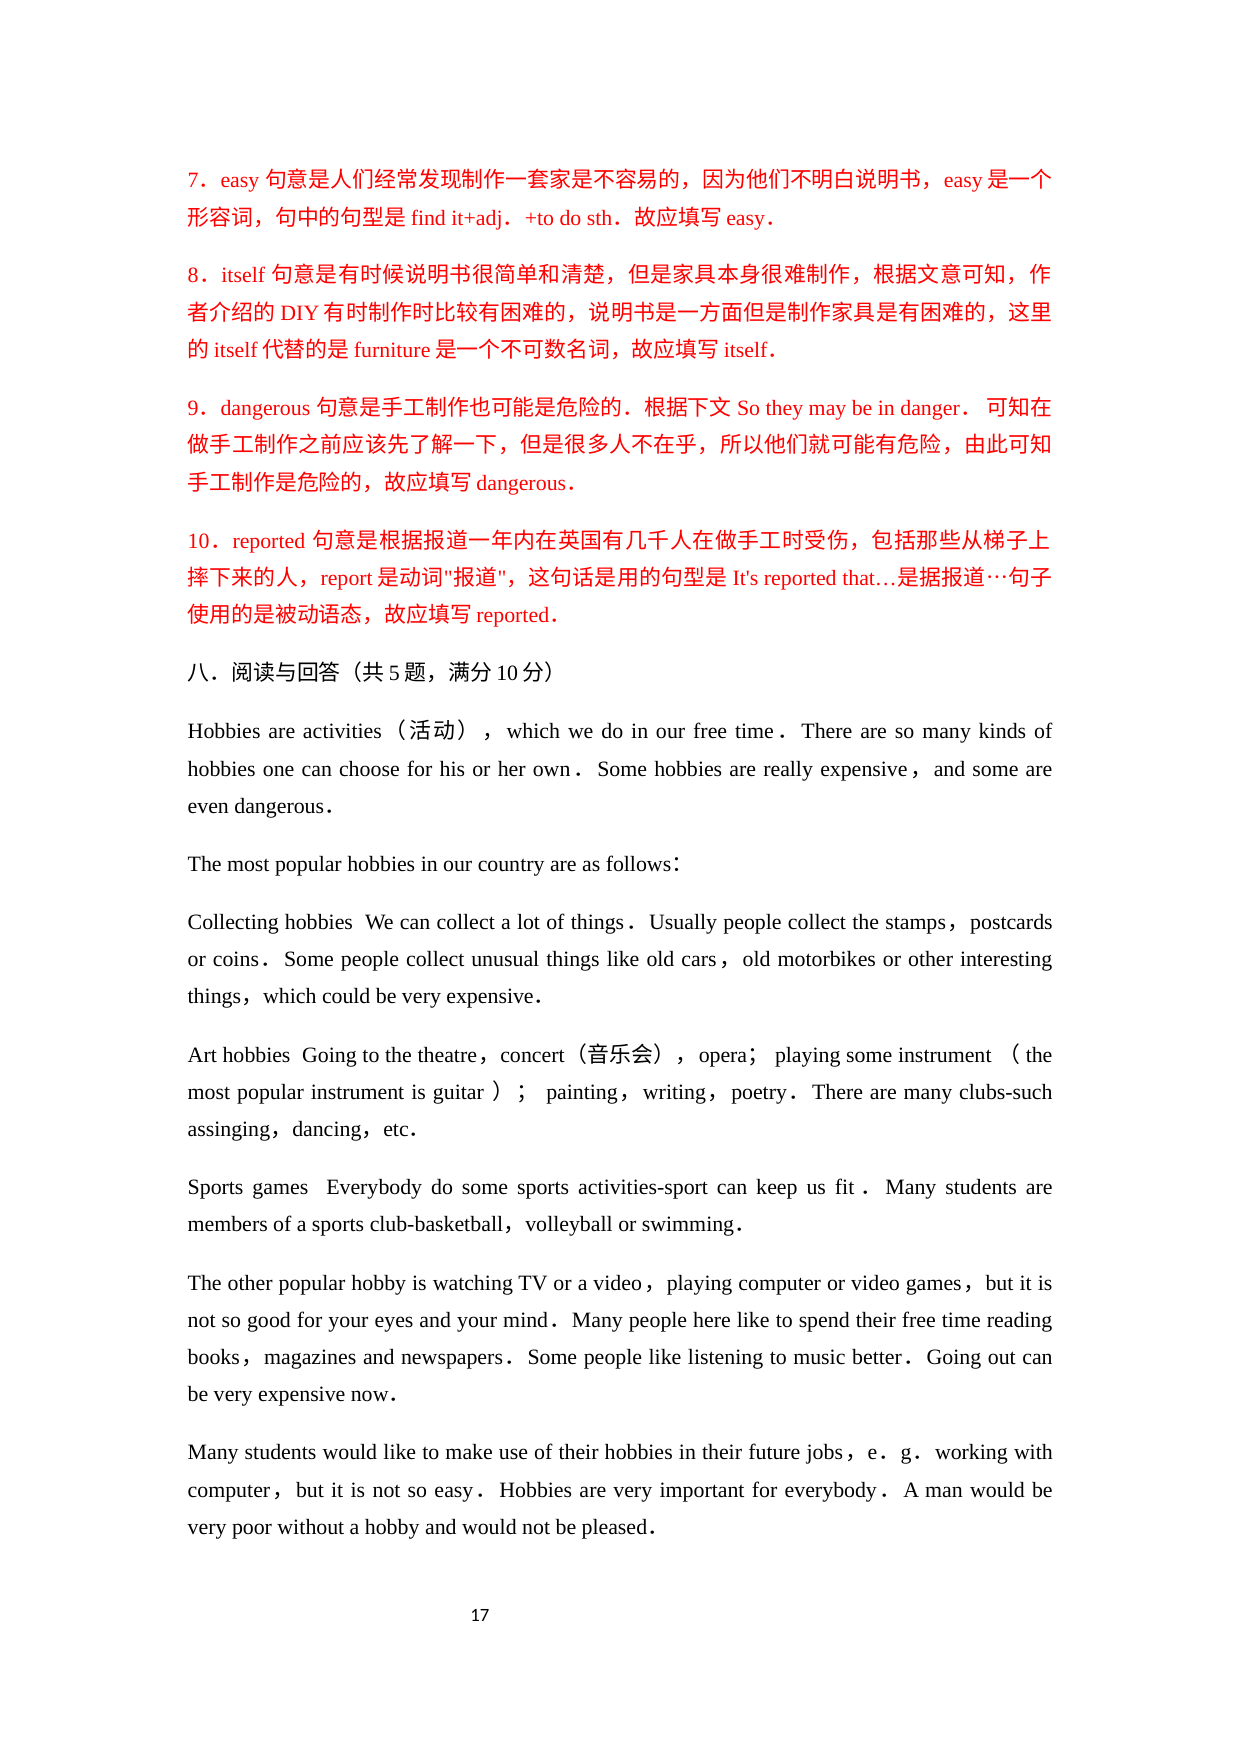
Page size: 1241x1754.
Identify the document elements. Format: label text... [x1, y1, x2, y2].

list 8．itself 句意是有时候说明书很简单和清楚，但是家具本身很难制作，根据文意可知，作者介绍的DIY有时制作时比较有困难的，说明书是一方面但是制作家具是有困难的，这里的itself代替的是furniture是一个不可数名词，故应填写itself． [187, 257, 1053, 364]
list Art hobbies Going to the theatre，concert（音乐会），opera； playing some instrument （ the most popular instrument is guitar ）； painting，writing，poetry．There are many clubs-such assinging，dancing，etc． [187, 1036, 1053, 1143]
list Many students would like to make use of their hobbies in their future jobs，e．g．working with computer，but it is not so easy．Hobbies are very important for everybody．A man would be very poor without a hobby and would not be pleased． [187, 1434, 1053, 1541]
list 7．easy 句意是人们经常发现制作一套家是不容易的，因为他们不明白说明书，easy是一个形容词，句中的句型是find it+adj．+to do sth．故应填写easy． [187, 162, 1053, 232]
list 阅读与回答（共5题，满分10分） [187, 655, 1053, 687]
list Sports games Everybody do some sports activities-sport can keep us fit．Many students are members of a sports club-basketball，volleyball or swimming． [187, 1169, 1053, 1238]
list 9．dangerous 句意是手工制作也可能是危险的．根据下文So they may be in danger． 可知在做手工制作之前应该先了解一下，但是很多人不在乎，所以他们就可能有危险，由此可知手工制作是危险的，故应填写dangerous． [187, 390, 1053, 497]
list Collecting hobbies We can collect a lot of things．Usually people collect the stamps，postcards or coins．Some people collect unusual things like old cars，old motorbikes or other interesting things，which could be very expensive． [187, 903, 1053, 1011]
list Hobbies are activities（活动），which we do in our free time．There are so many kinds of hobbies one can choose for his or her own．Some hobbies are really expensive，and some are even dangerous． [187, 713, 1053, 820]
list The most popular hobbies in our country are as follows： [187, 846, 1053, 878]
list 10．reported 句意是根据报道一年内在英国有几千人在做手工时受伤，包括那些从梯子上摔下来的人，report是动词"报道"，这句话是用的句型是It's reported that…是据报道…句子使用的是被动语态，故应填写reported． [187, 522, 1053, 629]
list The other popular hobby is watching TV or a video，playing computer or video games，but it is not so good for your eyes and your mind．Many people here like to spend their free time reading books，magazines and newspapers．Some people like listening to music better．Going out can be very expensive now． [187, 1264, 1053, 1408]
